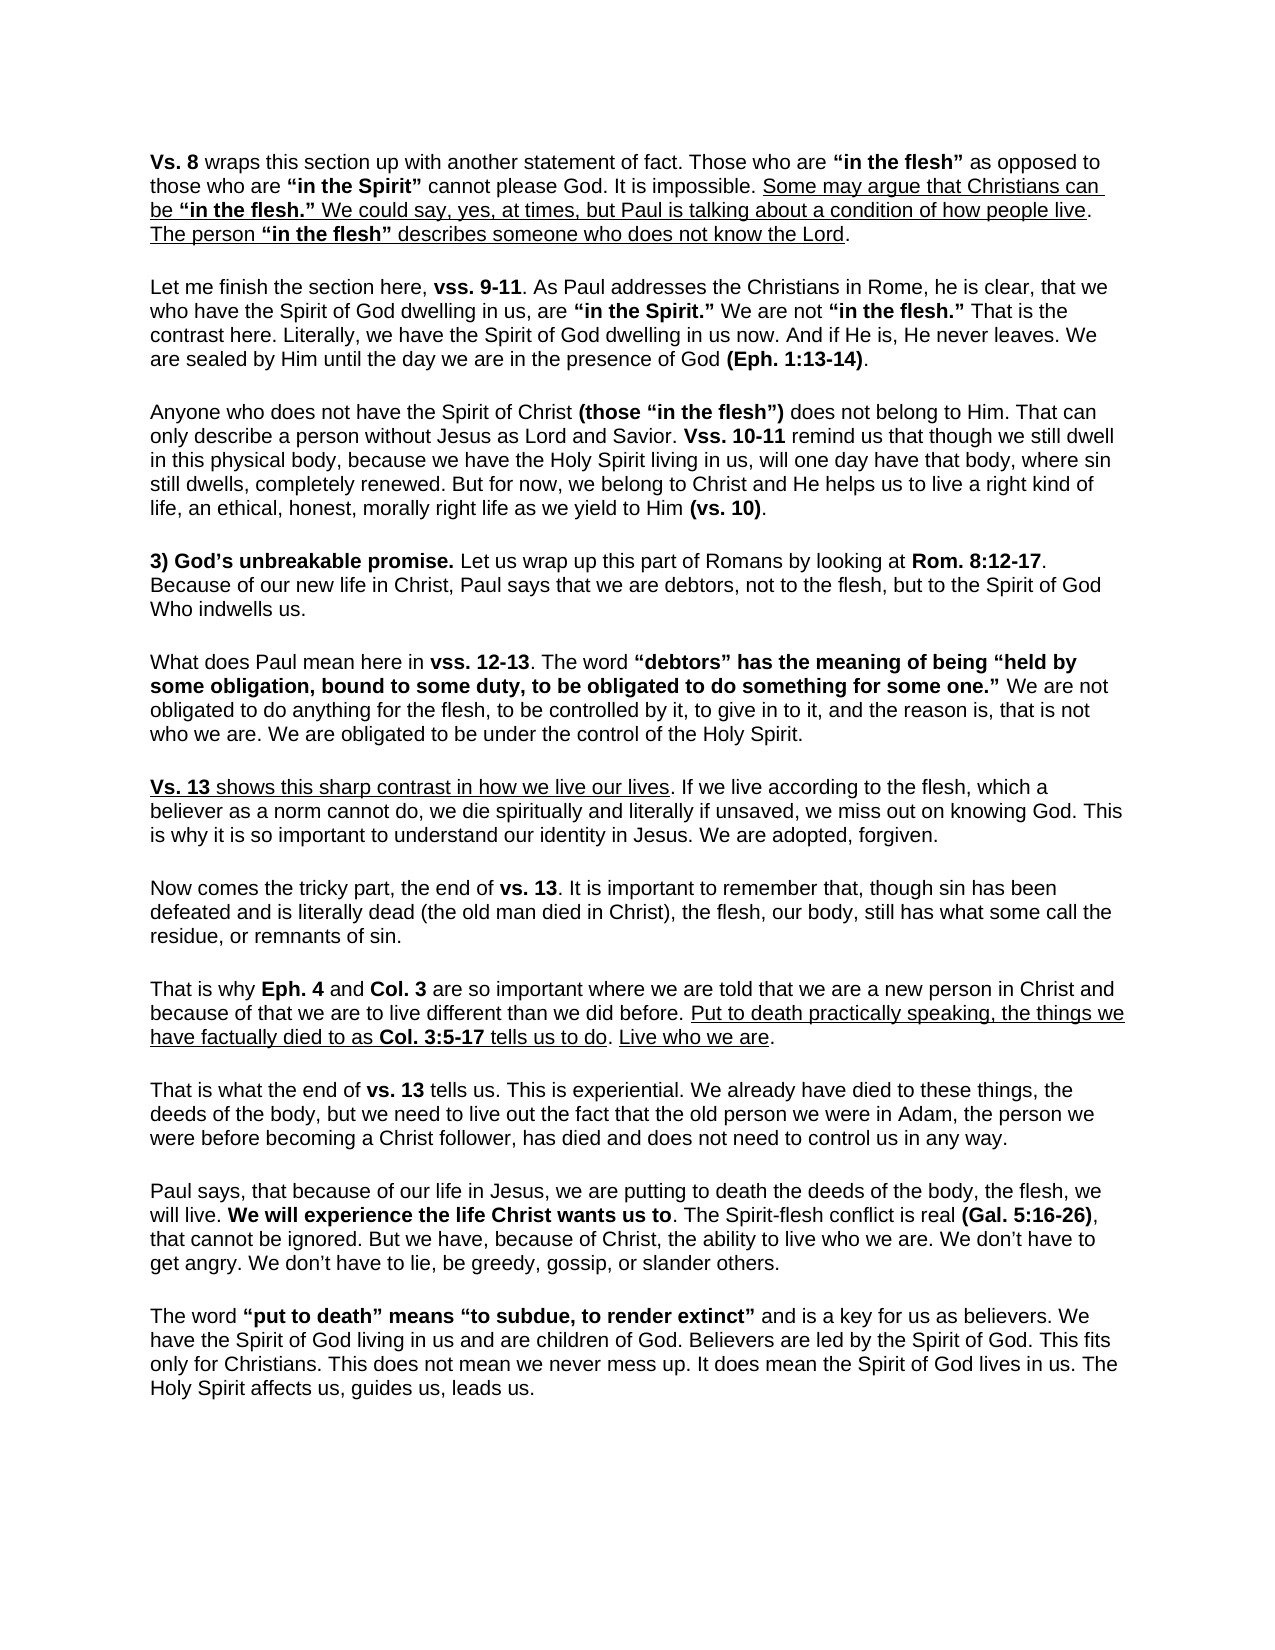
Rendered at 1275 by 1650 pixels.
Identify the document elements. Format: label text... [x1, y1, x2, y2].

text Anyone who does not have the Spirit of Christ (those “in the flesh”) does not belong to Him. That can only describe a person without Jesus as Lord and Savior. Vss. 10-11 remind us that though we still dwell in this physical body, because we have the Holy Spirit living in us, will one day have that body, where sin still dwells, completely renewed. But for now, we belong to Christ and He helps us to live a right kind of life, an ethical, honest, morally right life as we yield to Him (vs. 10). [150, 400, 1125, 520]
text Let me finish the section here, vss. 9-11. As Paul addresses the Christians in Rome, he is clear, that we who have the Spirit of God dwelling in us, are “in the Spirit.” We are not “in the flesh.” That is the contrast here. Literally, we have the Spirit of God dwelling in us now. And if He is, He never leaves. We are sealed by Him until the day we are in the presence of God (Eph. 1:13-14). [150, 275, 1125, 371]
text Vs. 8 wraps this section up with another statement of fact. Those who are “in the flesh” as opposed to those who are “in the Spirit” cannot please God. It is impossible. Some may argue that Christians can be “in the flesh.” We could say, yes, at times, but Paul is talking about a condition of how people live. The person “in the flesh” describes someone who does not know the Lord. [150, 150, 1125, 246]
text 3) God’s unbreakable promise. Let us wrap up this part of Romans by looking at Rom. 8:12-17. Because of our new life in Christ, Paul says that we are debtors, not to the flesh, but to the Spirit of God Who indwells us. [150, 549, 1125, 621]
text Vs. 13 shows this sharp contrast in how we live our lives. If we live according to the flesh, which a believer as a norm cannot do, we die spiritually and literally if unsaved, we miss out on knowing God. This is why it is so important to understand our identity in Jesus. We are adopted, forgiven. [150, 775, 1125, 847]
text That is what the end of vs. 13 tells us. This is experiential. We already have died to these things, the deeds of the body, but we need to live out the fact that the old person we were in Adam, the person we were before becoming a Christ follower, has died and does not need to control us in any way. [150, 1078, 1125, 1150]
text What does Paul mean here in vss. 12-13. The word “debtors” has the meaning of being “held by some obligation, bound to some duty, to be obligated to do something for some one.” We are not obligated to do anything for the flesh, to be controlled by it, to give in to it, and the reason is, that is not who we are. We are obligated to be under the control of the Holy Spirit. [150, 650, 1125, 746]
text The word “put to death” means “to subdue, to render extinct” and is a key for us as believers. We have the Spirit of God living in us and are children of God. Believers are led by the Spirit of God. This fits only for Christians. This does not mean we never mess up. It does mean the Spirit of God lives in us. The Holy Spirit affects us, guides us, leads us. [150, 1304, 1125, 1400]
text Now comes the tricky part, the end of vs. 13. It is important to remember that, though sin has been defeated and is literally dead (the old man died in Christ), the flesh, our body, still has what some call the residue, or remnants of sin. [150, 876, 1125, 948]
text Paul says, that because of our life in Jesus, we are putting to death the deeds of the body, the flesh, we will live. We will experience the life Christ wants us to. The Spirit-flesh conflict is real (Gal. 5:16-26), that cannot be ignored. But we have, because of Christ, the ability to live who we are. We don’t have to get angry. We don’t have to lie, be greedy, gossip, or slander others. [150, 1179, 1125, 1275]
text That is why Eph. 4 and Col. 3 are so important where we are told that we are a new person in Christ and because of that we are to live different than we did before. Put to death practically speaking, the things we have factually died to as Col. 3:5-17 tells us to do. Live who we are. [150, 977, 1125, 1049]
